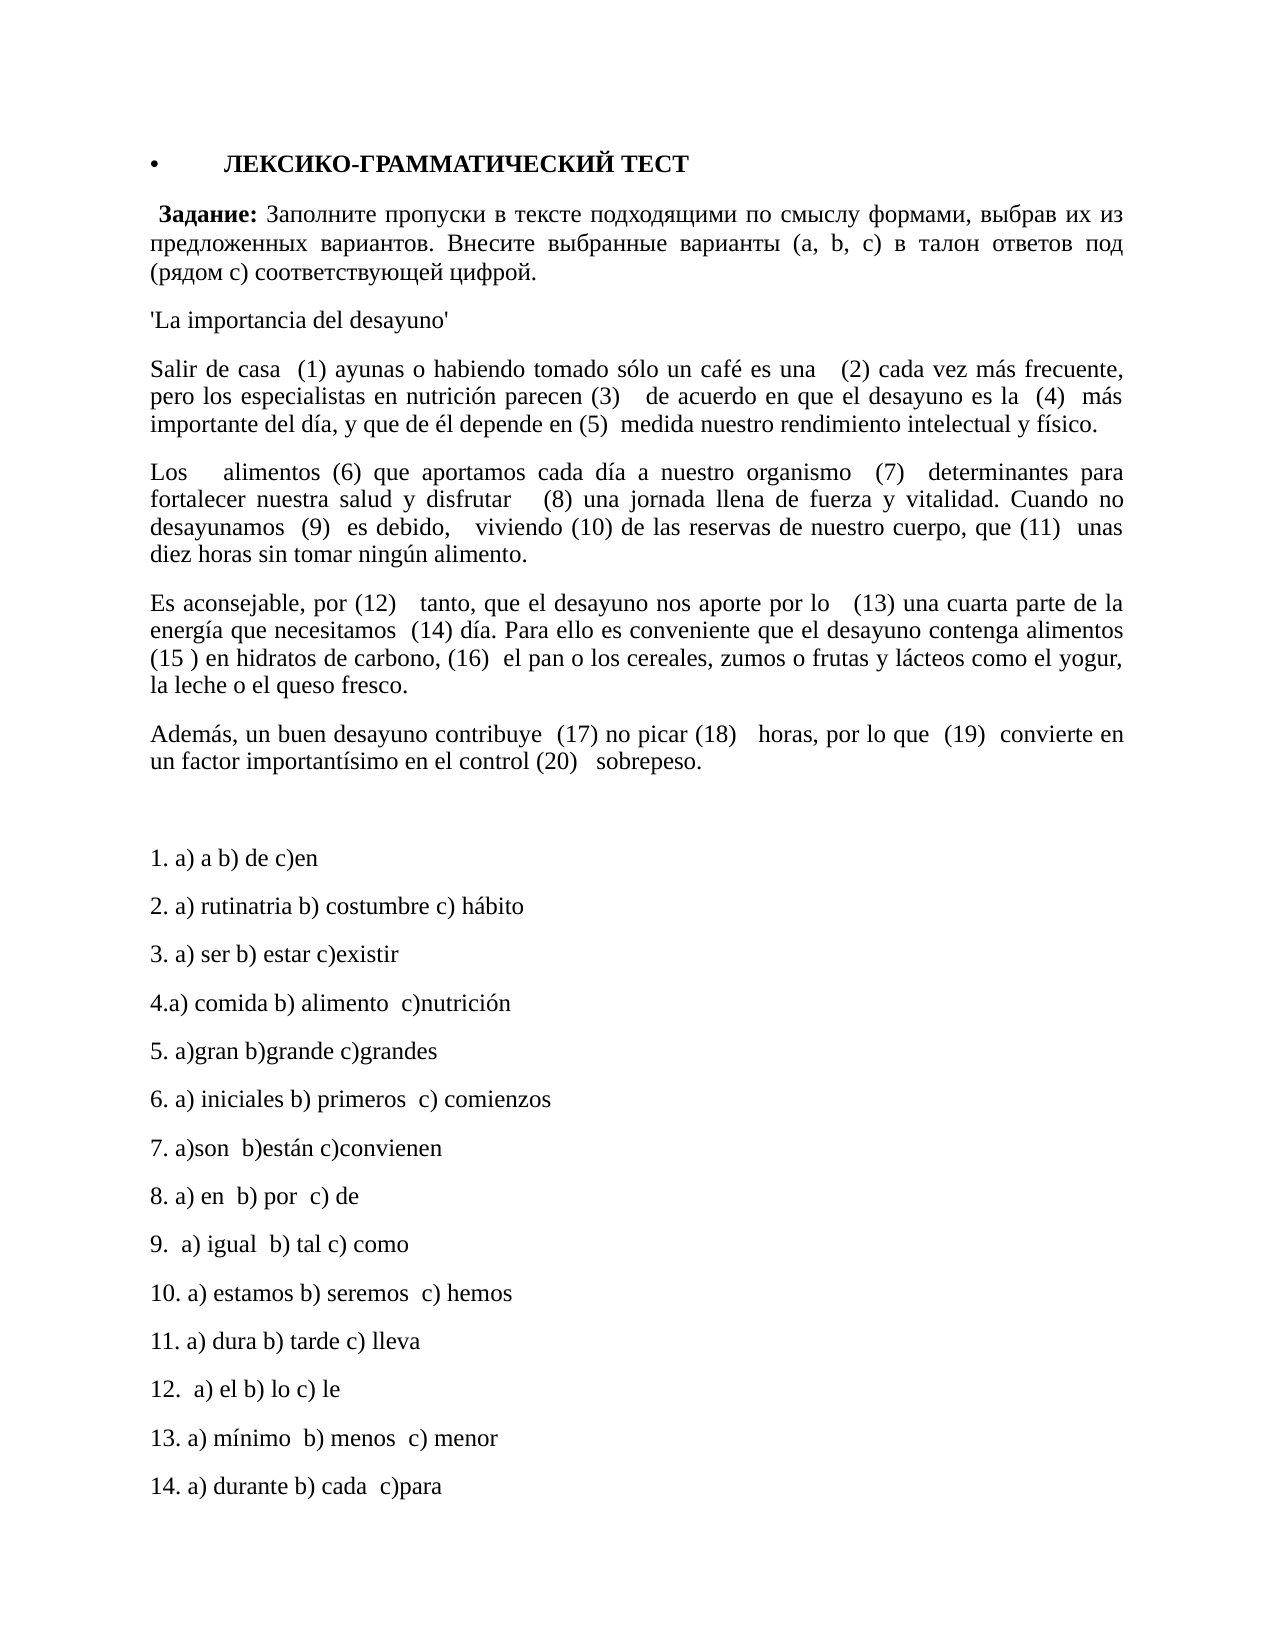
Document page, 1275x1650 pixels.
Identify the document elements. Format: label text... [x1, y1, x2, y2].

text 2. a) rutinatria b) costumbre c) hábito [150, 892, 1125, 920]
text Задание: Заполните пропуски в тексте подходящими по смыслу формами, выбрав их из предложенных вариантов. Внесите выбранные варианты (a, b, c) в талон ответов под (рядом с) соответствующей цифрой. [150, 199, 1125, 286]
text 10. a) estamos b) seremos c) hemos [150, 1279, 1125, 1307]
text 6. a) iniciales b) primeros c) comienzos [150, 1086, 1125, 1113]
text 'La importancia del desayuno' [150, 307, 1125, 334]
text Es aconsejable, por (12) tanto, que el desayuno nos aporte por lo (13) una cuarta parte de la energía que necesitamos (14) día. Para ello es conveniente que el desayuno contenga alimentos (15 ) en hidratos de carbono, (16) el pan o los cereales, zumos o frutas y lácteos como el yogur, la leche o el queso fresco. [150, 589, 1125, 699]
text Además, un buen desayuno contribuye (17) no picar (18) horas, por lo que (19) convierte en un factor importantísimo en el control (20) sobrepeso. [150, 720, 1125, 775]
text 4.a) comida b) alimento c)nutrición [150, 989, 1125, 1017]
text 12. a) el b) lo c) le [150, 1376, 1125, 1403]
text 3. a) ser b) estar c)existir [150, 941, 1125, 968]
text 9. a) igual b) tal c) como [150, 1231, 1125, 1258]
list ЛЕКСИКО-ГРАММАТИЧЕСКИЙ ТЕСТ [150, 150, 1125, 179]
text 11. a) dura b) tarde c) lleva [150, 1327, 1125, 1355]
text 13. a) mínimo b) menos c) menor [150, 1424, 1125, 1452]
text Los alimentos (6) que aportamos cada día a nuestro organismo (7) determinantes para fortalecer nuestra salud y disfrutar (8) una jornada llena de fuerza y vitalidad. Cuando no desayunamos (9) es debido, viviendo (10) de las reservas de nuestro cuerpo, que (11) unas diez horas sin tomar ningún alimento. [150, 458, 1125, 568]
text Salir de casa (1) ayunas o habiendo tomado sólo un café es una (2) cada vez más frecuente, pero los especialistas en nutrición parecen (3) de acuerdo en que el desayuno es la (4) más importante del día, y que de él depende en (5) medida nuestro rendimiento intelectual y físico. [150, 355, 1125, 437]
text 5. a)gran b)grande c)grandes [150, 1037, 1125, 1065]
text 8. a) en b) por c) de [150, 1182, 1125, 1210]
text 14. a) durante b) cada c)para [150, 1472, 1125, 1500]
text 1. a) a b) de c)en [150, 844, 1125, 872]
text 7. a)son b)están c)convienen [150, 1134, 1125, 1162]
